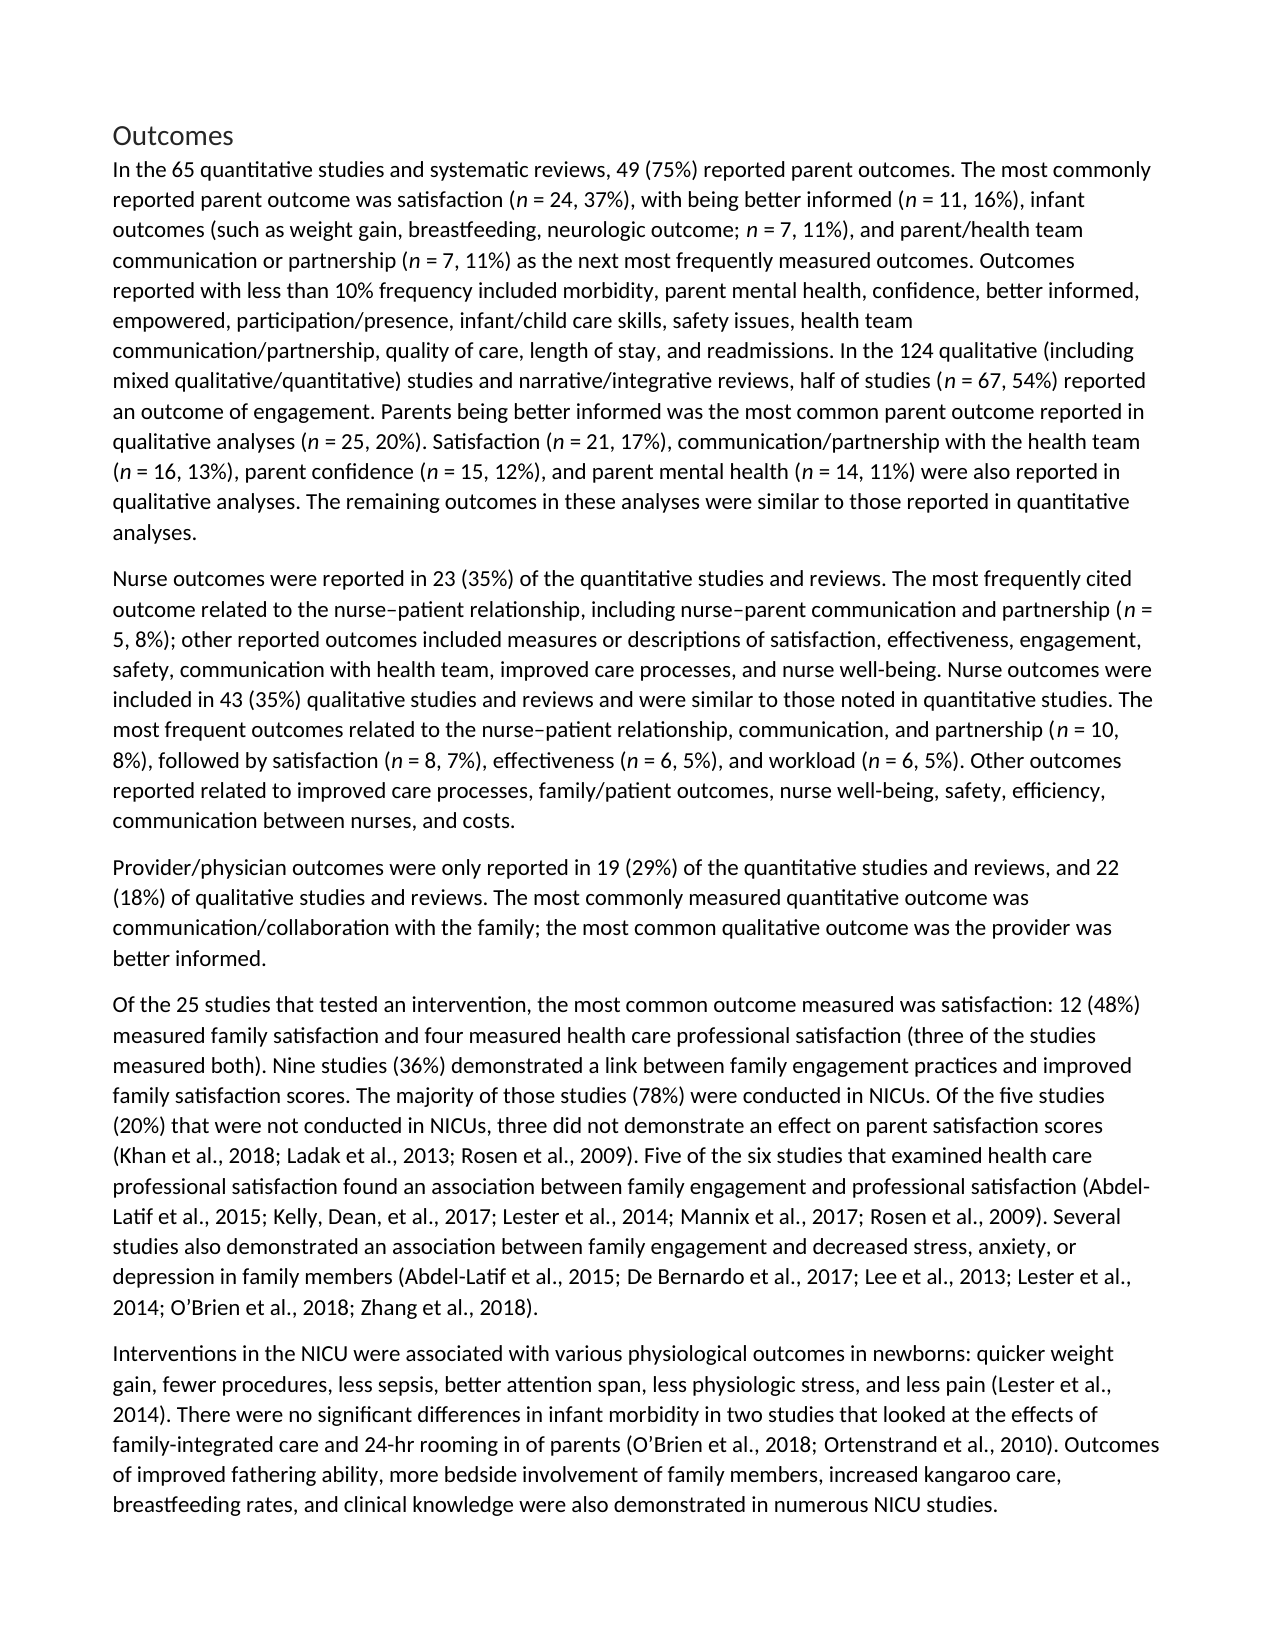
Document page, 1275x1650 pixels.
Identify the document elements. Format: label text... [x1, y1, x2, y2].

text Interventions in the NICU were associated with various physiological outcomes in newborns: quicker weight gain, fewer procedures, less sepsis, better attention span, less physiologic stress, and less pain (Lester et al., 2014). There were no significant differences in infant morbidity in two studies that looked at the effects of family-integrated care and 24-hr rooming in of parents (O’Brien et al., 2018; Ortenstrand et al., 2010). Outcomes of improved fathering ability, more bedside involvement of family members, increased kangaroo care, breastfeeding rates, and clinical knowledge were also demonstrated in numerous NICU studies. [112, 1339, 1162, 1518]
text Provider/physician outcomes were only reported in 19 (29%) of the quantitative studies and reviews, and 22 (18%) of qualitative studies and reviews. The most commonly measured quantitative outcome was communication/collaboration with the family; the most common qualitative outcome was the provider was better informed. [112, 853, 1162, 972]
subtitle Outcomes [112, 117, 1162, 152]
text Nurse outcomes were reported in 23 (35%) of the quantitative studies and reviews. The most frequently cited outcome related to the nurse–patient relationship, including nurse–parent communication and partnership (n = 5, 8%); other reported outcomes included measures or descriptions of satisfaction, effectiveness, engagement, safety, communication with health team, improved care processes, and nurse well-being. Nurse outcomes were included in 43 (35%) qualitative studies and reviews and were similar to those noted in quantitative studies. The most frequent outcomes related to the nurse–patient relationship, communication, and partnership (n = 10, 8%), followed by satisfaction (n = 8, 7%), effectiveness (n = 6, 5%), and workload (n = 6, 5%). Other outcomes reported related to improved care processes, family/patient outcomes, nurse well-being, safety, efficiency, communication between nurses, and costs. [112, 564, 1162, 834]
text Of the 25 studies that tested an intervention, the most common outcome measured was satisfaction: 12 (48%) measured family satisfaction and four measured health care professional satisfaction (three of the studies measured both). Nine studies (36%) demonstrated a link between family engagement practices and improved family satisfaction scores. The majority of those studies (78%) were conducted in NICUs. Of the five studies (20%) that were not conducted in NICUs, three did not demonstrate an effect on parent satisfaction scores (Khan et al., 2018; Ladak et al., 2013; Rosen et al., 2009). Five of the six studies that examined health care professional satisfaction found an association between family engagement and professional satisfaction (Abdel-Latif et al., 2015; Kelly, Dean, et al., 2017; Lester et al., 2014; Mannix et al., 2017; Rosen et al., 2009). Several studies also demonstrated an association between family engagement and decreased stress, anxiety, or depression in family members (Abdel-Latif et al., 2015; De Bernardo et al., 2017; Lee et al., 2013; Lester et al., 2014; O’Brien et al., 2018; Zhang et al., 2018). [112, 991, 1162, 1321]
text In the 65 quantitative studies and systematic reviews, 49 (75%) reported parent outcomes. The most commonly reported parent outcome was satisfaction (n = 24, 37%), with being better informed (n = 11, 16%), infant outcomes (such as weight gain, breastfeeding, neurologic outcome; n = 7, 11%), and parent/health team communication or partnership (n = 7, 11%) as the next most frequently measured outcomes. Outcomes reported with less than 10% frequency included morbidity, parent mental health, confidence, better informed, empowered, participation/presence, infant/child care skills, safety issues, health team communication/partnership, quality of care, length of stay, and readmissions. In the 124 qualitative (including mixed qualitative/quantitative) studies and narrative/integrative reviews, half of studies (n = 67, 54%) reported an outcome of engagement. Parents being better informed was the most common parent outcome reported in qualitative analyses (n = 25, 20%). Satisfaction (n = 21, 17%), communication/partnership with the health team (n = 16, 13%), parent confidence (n = 15, 12%), and parent mental health (n = 14, 11%) were also reported in qualitative analyses. The remaining outcomes in these analyses were similar to those reported in quantitative analyses. [112, 155, 1162, 546]
